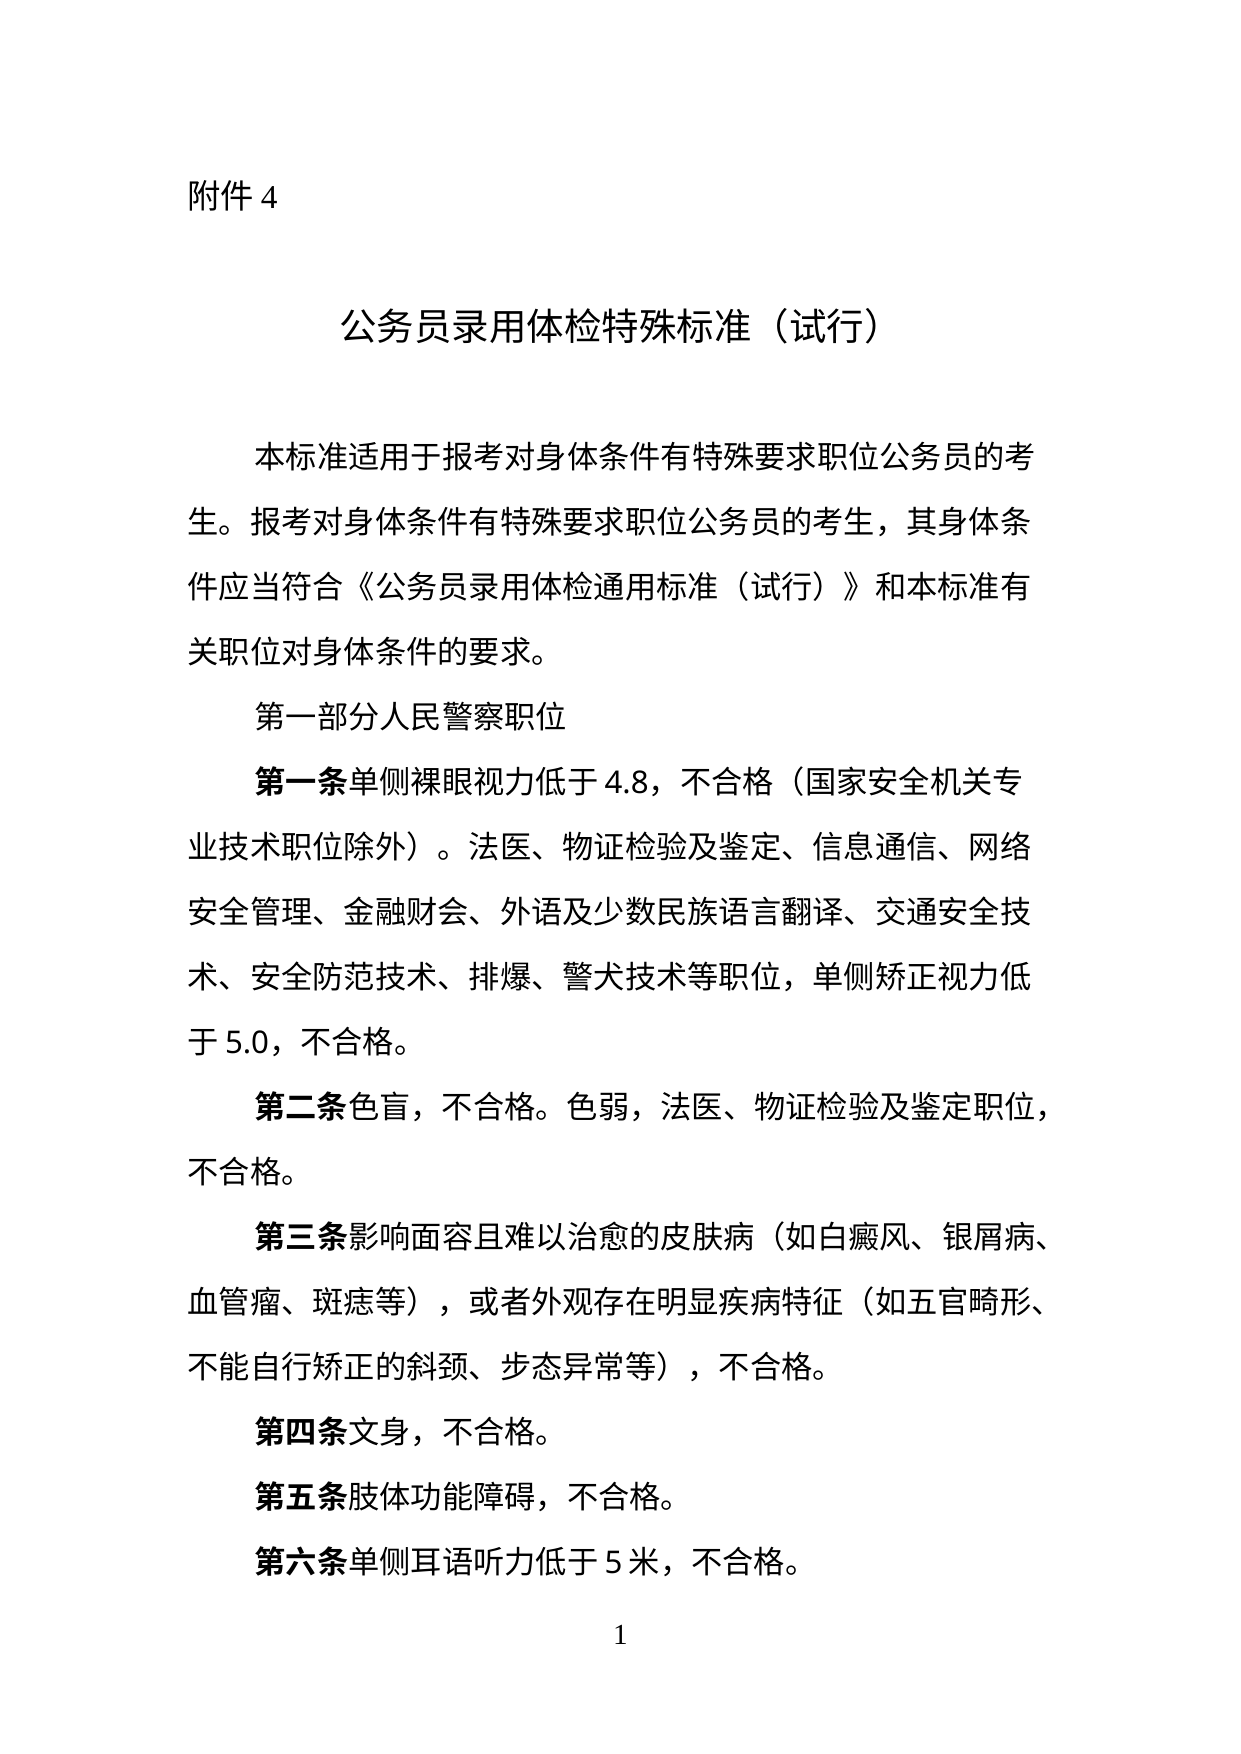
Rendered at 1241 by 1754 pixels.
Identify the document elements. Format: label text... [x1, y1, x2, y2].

text 公务员录用体检特殊标准（试行） [187, 292, 1053, 357]
text 附件4 [187, 162, 1053, 227]
text 第二条色盲，不合格。色弱，法医、物证检验及鉴定职位，不合格。 [187, 1072, 1053, 1202]
text 第一条单侧裸眼视力低于4.8，不合格（国家安全机关专业技术职位除外）。法医、物证检验及鉴定、信息通信、网络安全管理、金融财会、外语及少数民族语言翻译、交通安全技术、安全防范技术、排爆、警犬技术等职位，单侧矫正视力低于5.0，不合格。 [187, 747, 1053, 1072]
text 第五条肢体功能障碍，不合格。 [187, 1462, 1053, 1527]
text 本标准适用于报考对身体条件有特殊要求职位公务员的考生。报考对身体条件有特殊要求职位公务员的考生，其身体条件应当符合《公务员录用体检通用标准（试行）》和本标准有关职位对身体条件的要求。 [187, 422, 1053, 682]
text 第一部分人民警察职位 [187, 682, 1053, 747]
text 第六条单侧耳语听力低于5米，不合格。 [187, 1527, 1053, 1592]
text 第三条影响面容且难以治愈的皮肤病（如白癜风、银屑病、血管瘤、斑痣等），或者外观存在明显疾病特征（如五官畸形、不能自行矫正的斜颈、步态异常等），不合格。 [187, 1202, 1053, 1397]
text 第四条文身，不合格。 [187, 1397, 1053, 1462]
